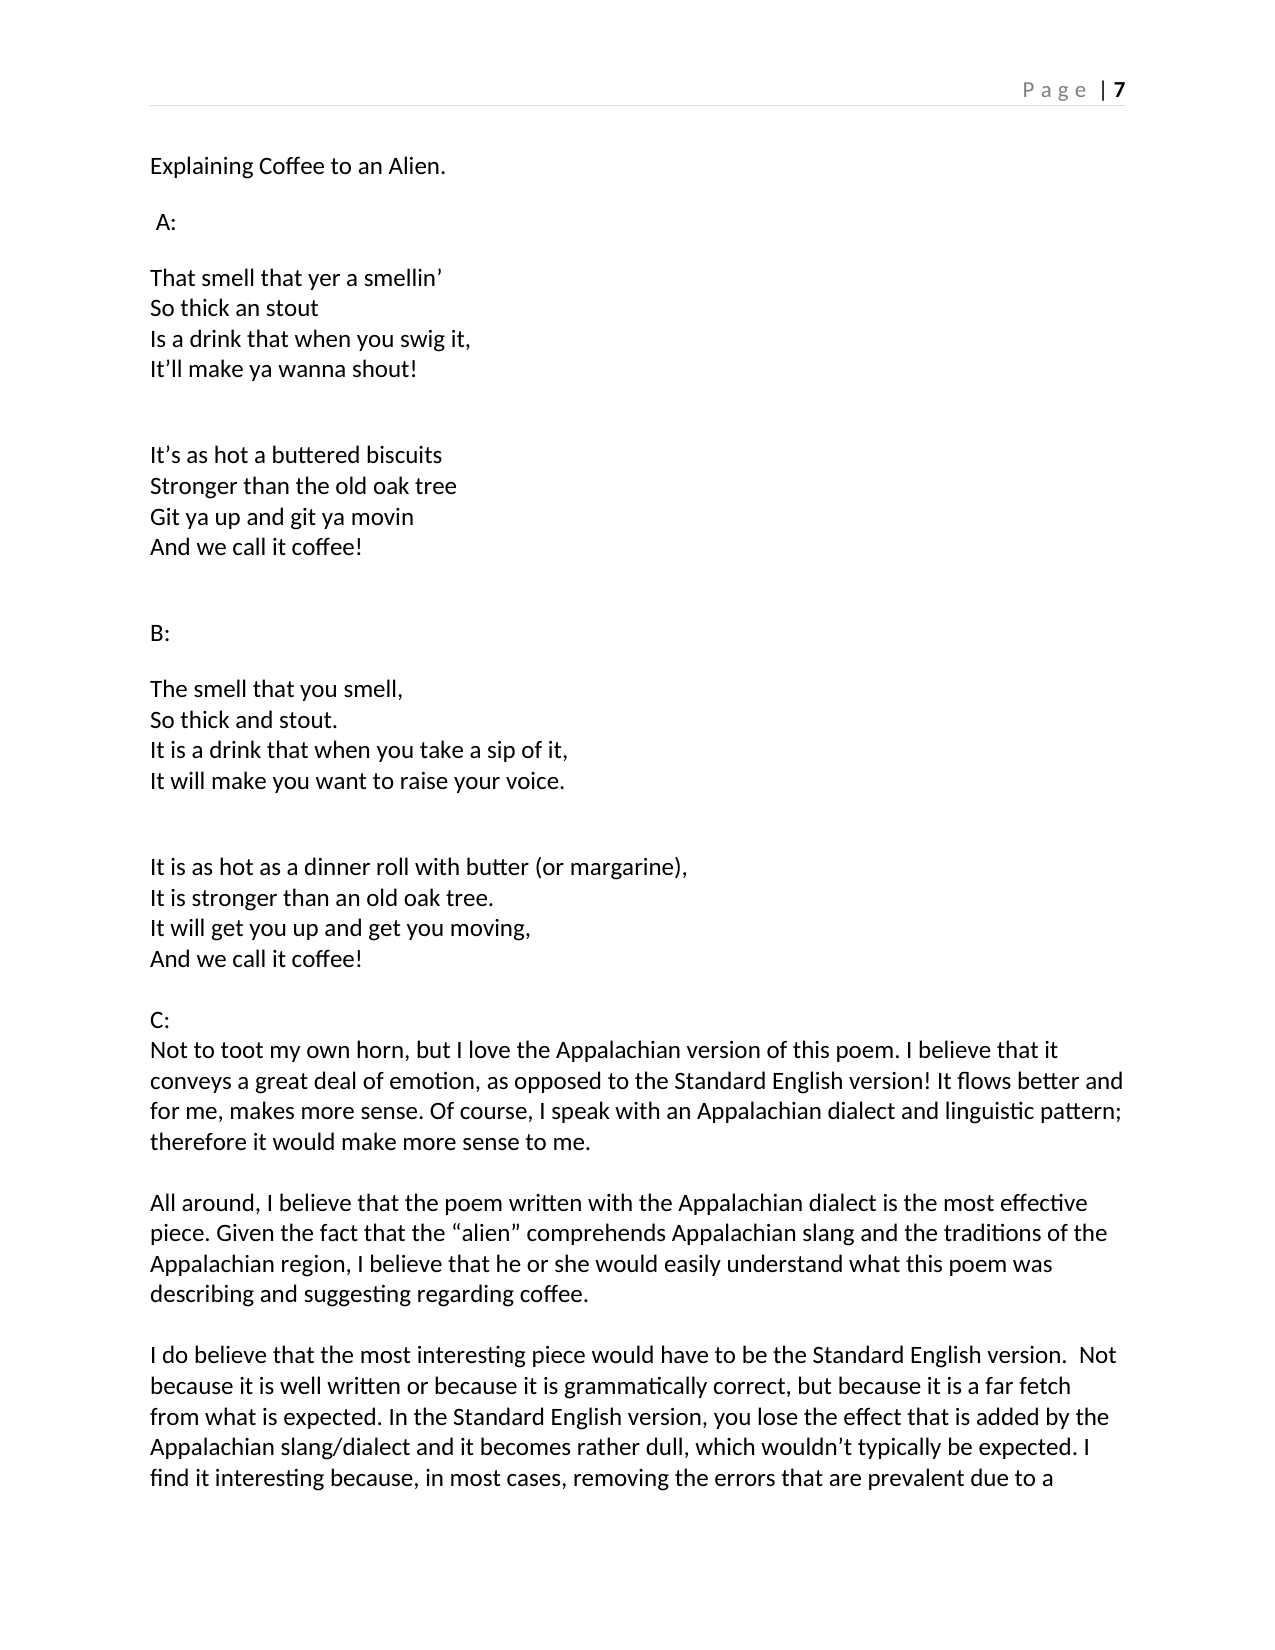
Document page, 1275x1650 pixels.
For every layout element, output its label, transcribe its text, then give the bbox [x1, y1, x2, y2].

text The smell that you smell, [150, 673, 1125, 704]
text It will get you up and get you moving, [150, 912, 1125, 943]
text It is stronger than an old oak tree. [150, 882, 1125, 912]
text Git ya up and git ya movin [150, 501, 1125, 531]
text And we call it coffee! [150, 943, 1125, 973]
text It is a drink that when you take a sip of it, [150, 734, 1125, 765]
text Stronger than the old oak tree [150, 470, 1125, 501]
text B: [150, 617, 1125, 648]
text It’ll make ya wanna shout! [150, 353, 1125, 384]
text So thick and stout. [150, 704, 1125, 734]
text All around, I believe that the poem written with the Appalachian dialect is the most effective piece. Given the fact that the “alien” comprehends Appalachian slang and the traditions of the Appalachian region, I believe that he or she would easily understand what this poem was describing and suggesting regarding coffee. [150, 1187, 1125, 1309]
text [150, 1339, 1125, 1492]
text A: [150, 206, 1125, 236]
text It is as hot as a dinner roll with butter (or margarine), [150, 851, 1125, 882]
text It will make you want to raise your voice. [150, 765, 1125, 795]
text And we call it coffee! [150, 531, 1125, 562]
text Is a drink that when you swig it, [150, 323, 1125, 353]
text That smell that yer a smellin’ [150, 262, 1125, 292]
text C: [150, 1004, 1125, 1034]
text So thick an stout [150, 292, 1125, 323]
text It’s as hot a buttered biscuits [150, 439, 1125, 470]
text Explaining Coffee to an Alien. [150, 150, 1125, 181]
text Not to toot my own horn, but I love the Appalachian version of this poem. I believe that it conveys a great deal of emotion, as opposed to the Standard English version! It flows better and for me, makes more sense. Of course, I speak with an Appalachian dialect and linguistic pattern; therefore it would make more sense to me. [150, 1034, 1125, 1156]
